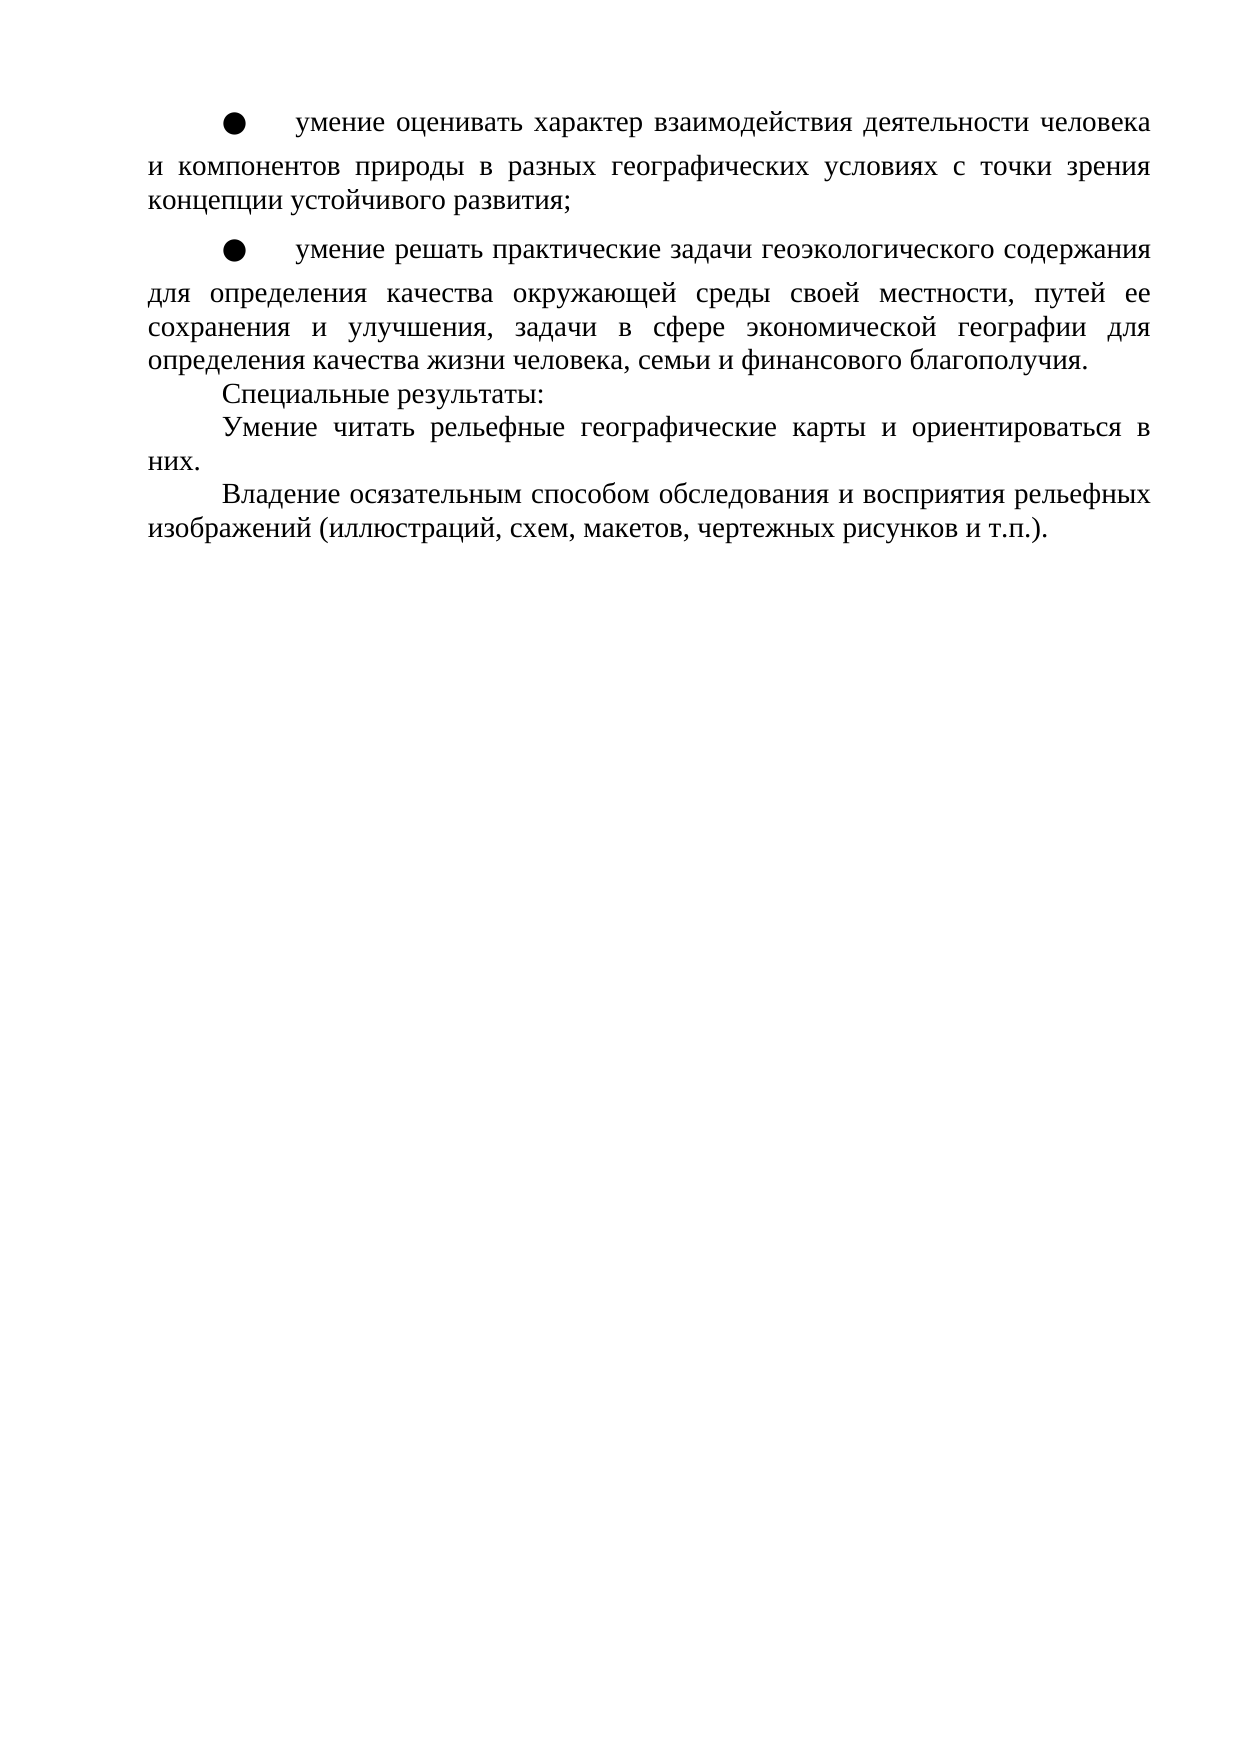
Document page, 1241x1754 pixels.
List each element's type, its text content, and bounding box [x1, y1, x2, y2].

text Умение читать рельефные географические карты и ориентироваться в них. [148, 409, 1152, 477]
list умение оценивать характер взаимодействия деятельности человека и компонентов природы в разных географических условиях с точки зрения концепции устойчивого развития; [148, 89, 1152, 216]
text Владение осязательным способом обследования и восприятия рельефных изображений (иллюстраций, схем, макетов, чертежных рисунков и т.п.). [148, 477, 1152, 544]
text Специальные результаты: [148, 376, 1152, 409]
list умение решать практические задачи геоэкологического содержания для определения качества окружающей среды своей местности, путей ее сохранения и улучшения, задачи в сфере экономической географии для определения качества жизни человека, семьи и финансового благополучия. [148, 216, 1152, 376]
